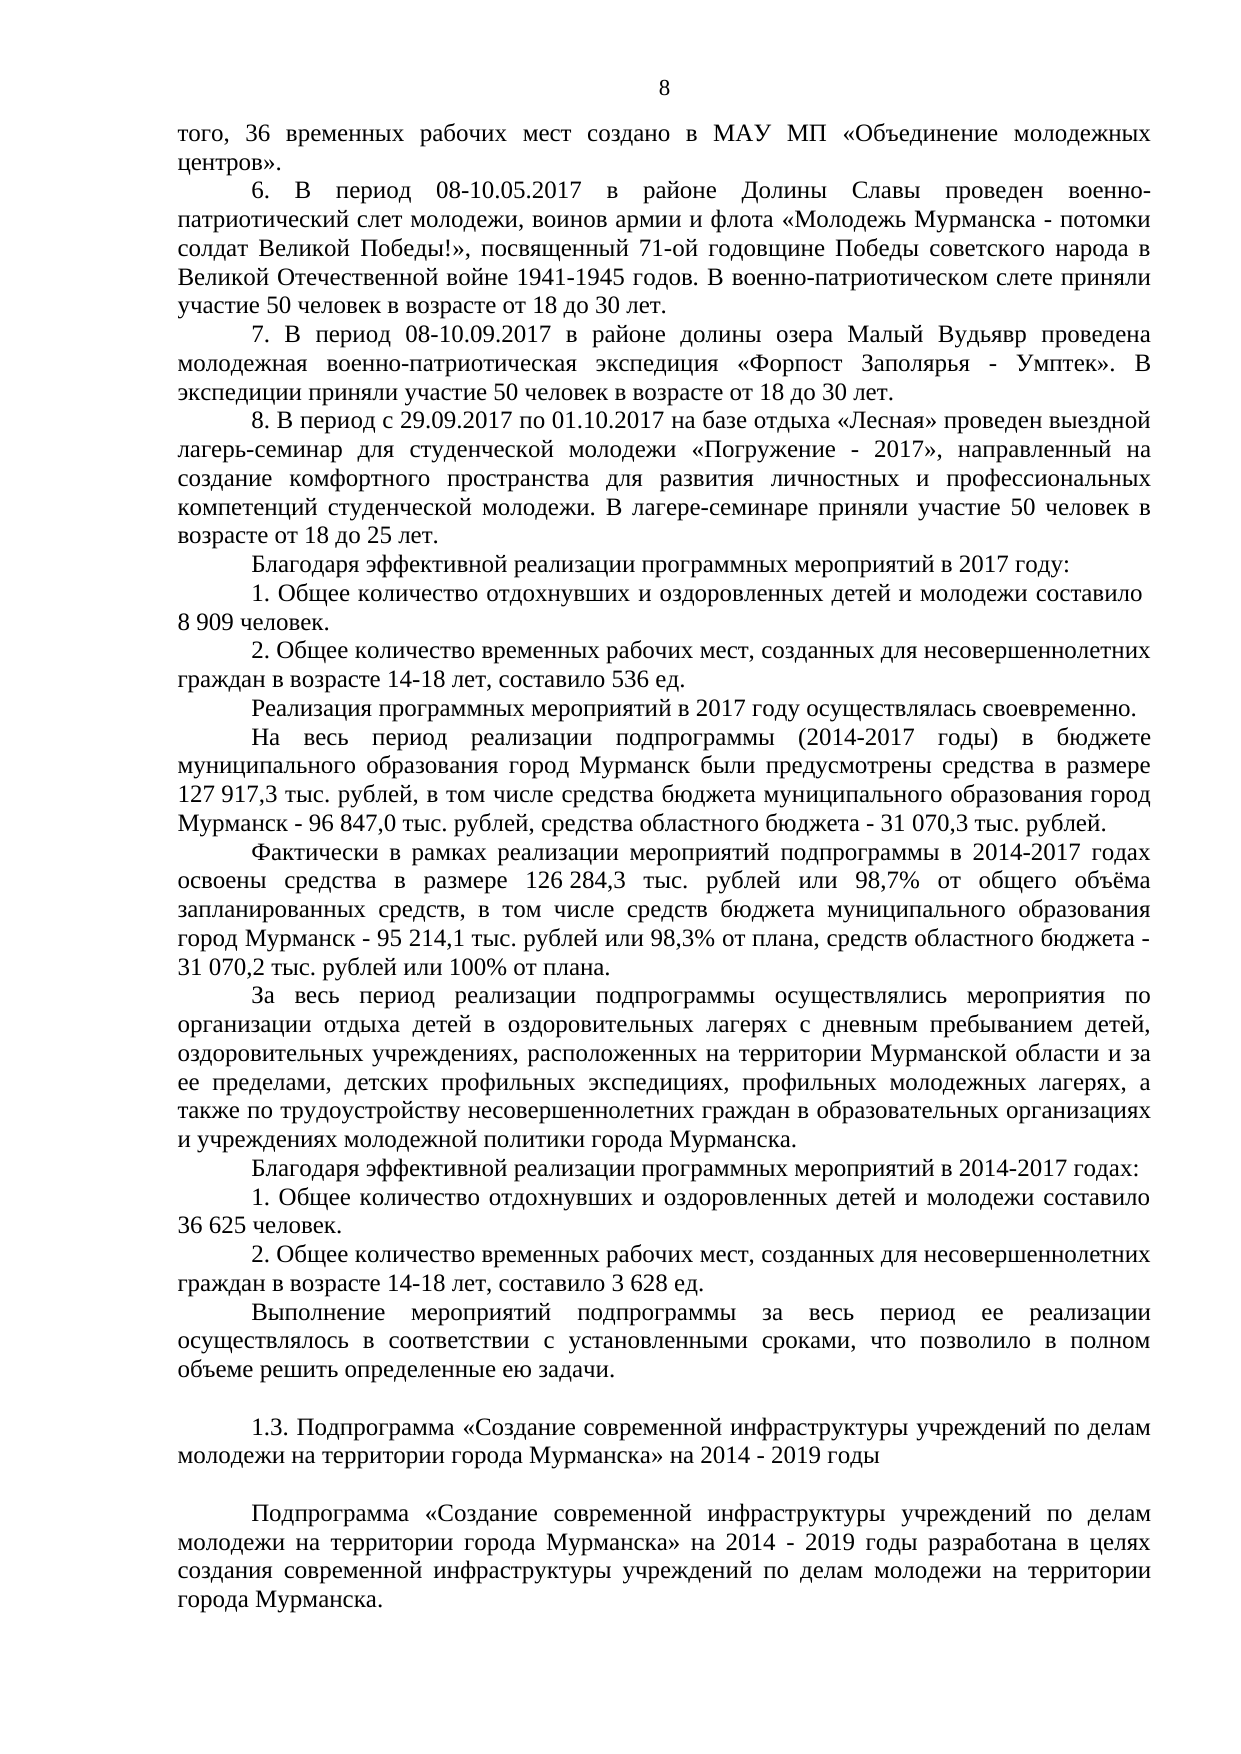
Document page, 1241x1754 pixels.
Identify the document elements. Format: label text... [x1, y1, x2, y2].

text 2. Общее количество временных рабочих мест, созданных для несовершеннолетних граждан в возрасте 14-18 лет, составило 536 ед. [177, 636, 1152, 693]
text Фактически в рамках реализации мероприятий подпрограммы в 2014-2017 годах освоены средства в размере 126 284,3 тыс. рублей или 98,7% от общего объёма запланированных средств, в том числе средств бюджета муниципального образования город Мурманск - 95 214,1 тыс. рублей или 98,3% от плана, средств областного бюджета - 31 070,2 тыс. рублей или 100% от плана. [177, 837, 1152, 981]
text Выполнение мероприятий подпрограммы за весь период ее реализации осуществлялось в соответствии с установленными сроками, что позволило в полном объеме решить определенные ею задачи. [177, 1297, 1152, 1383]
text 1. Общее количество отдохнувших и оздоровленных детей и молодежи составило 8 909 человек. [177, 578, 1152, 636]
text 1. Общее количество отдохнувших и оздоровленных детей и молодежи составило 36 625 человек. [177, 1182, 1152, 1239]
text За весь период реализации подпрограммы осуществлялись мероприятия по организации отдыха детей в оздоровительных лагерях с дневным пребыванием детей, оздоровительных учреждениях, расположенных на территории Мурманской области и за ее пределами, детских профильных экспедициях, профильных молодежных лагерях, а также по трудоустройству несовершеннолетних граждан в образовательных организациях и учреждениях молодежной политики города Мурманска. [177, 981, 1152, 1153]
text 2. Общее количество временных рабочих мест, созданных для несовершеннолетних граждан в возрасте 14-18 лет, составило 3 628 ед. [177, 1239, 1152, 1297]
text Подпрограмма «Создание современной инфраструктуры учреждений по делам молодежи на территории города Мурманска» на 2014 - 2019 годы разработана в целях создания современной инфраструктуры учреждений по делам молодежи на территории города Мурманска. [177, 1498, 1152, 1613]
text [177, 118, 1152, 176]
text Благодаря эффективной реализации программных мероприятий в 2014-2017 годах: [177, 1153, 1152, 1182]
text 7. В период 08-10.09.2017 в районе долины озера Малый Вудьявр проведена молодежная военно-патриотическая экспедиция «Форпост Заполярья - Умптек». В экспедиции приняли участие 50 человек в возрасте от 18 до 30 лет. [177, 319, 1152, 406]
text Реализация программных мероприятий в 2017 году осуществлялась своевременно. [177, 693, 1152, 722]
text 1.3. Подпрограмма «Создание современной инфраструктуры учреждений по делам молодежи на территории города Мурманска» на 2014 - 2019 годы [177, 1412, 1152, 1469]
text 8. В период с 29.09.2017 по 01.10.2017 на базе отдыха «Лесная» проведен выездной лагерь-семинар для студенческой молодежи «Погружение - 2017», направленный на создание комфортного пространства для развития личностных и профессиональных компетенций студенческой молодежи. В лагере-семинаре приняли участие 50 человек в возрасте от 18 до 25 лет. [177, 406, 1152, 549]
text 6. В период 08-10.05.2017 в районе Долины Славы проведен военно-патриотический слет молодежи, воинов армии и флота «Молодежь Мурманска - потомки солдат Великой Победы!», посвященный 71-ой годовщине Победы советского народа в Великой Отечественной войне 1941-1945 годов. В военно-патриотическом слете приняли участие 50 человек в возрасте от 18 до 30 лет. [177, 176, 1152, 319]
text На весь период реализации подпрограммы (2014-2017 годы) в бюджете муниципального образования город Мурманск были предусмотрены средства в размере 127 917,3 тыс. рублей, в том числе средства бюджета муниципального образования город Мурманск - 96 847,0 тыс. рублей, средства областного бюджета - 31 070,3 тыс. рублей. [177, 722, 1152, 837]
text Благодаря эффективной реализации программных мероприятий в 2017 году: [177, 549, 1152, 578]
